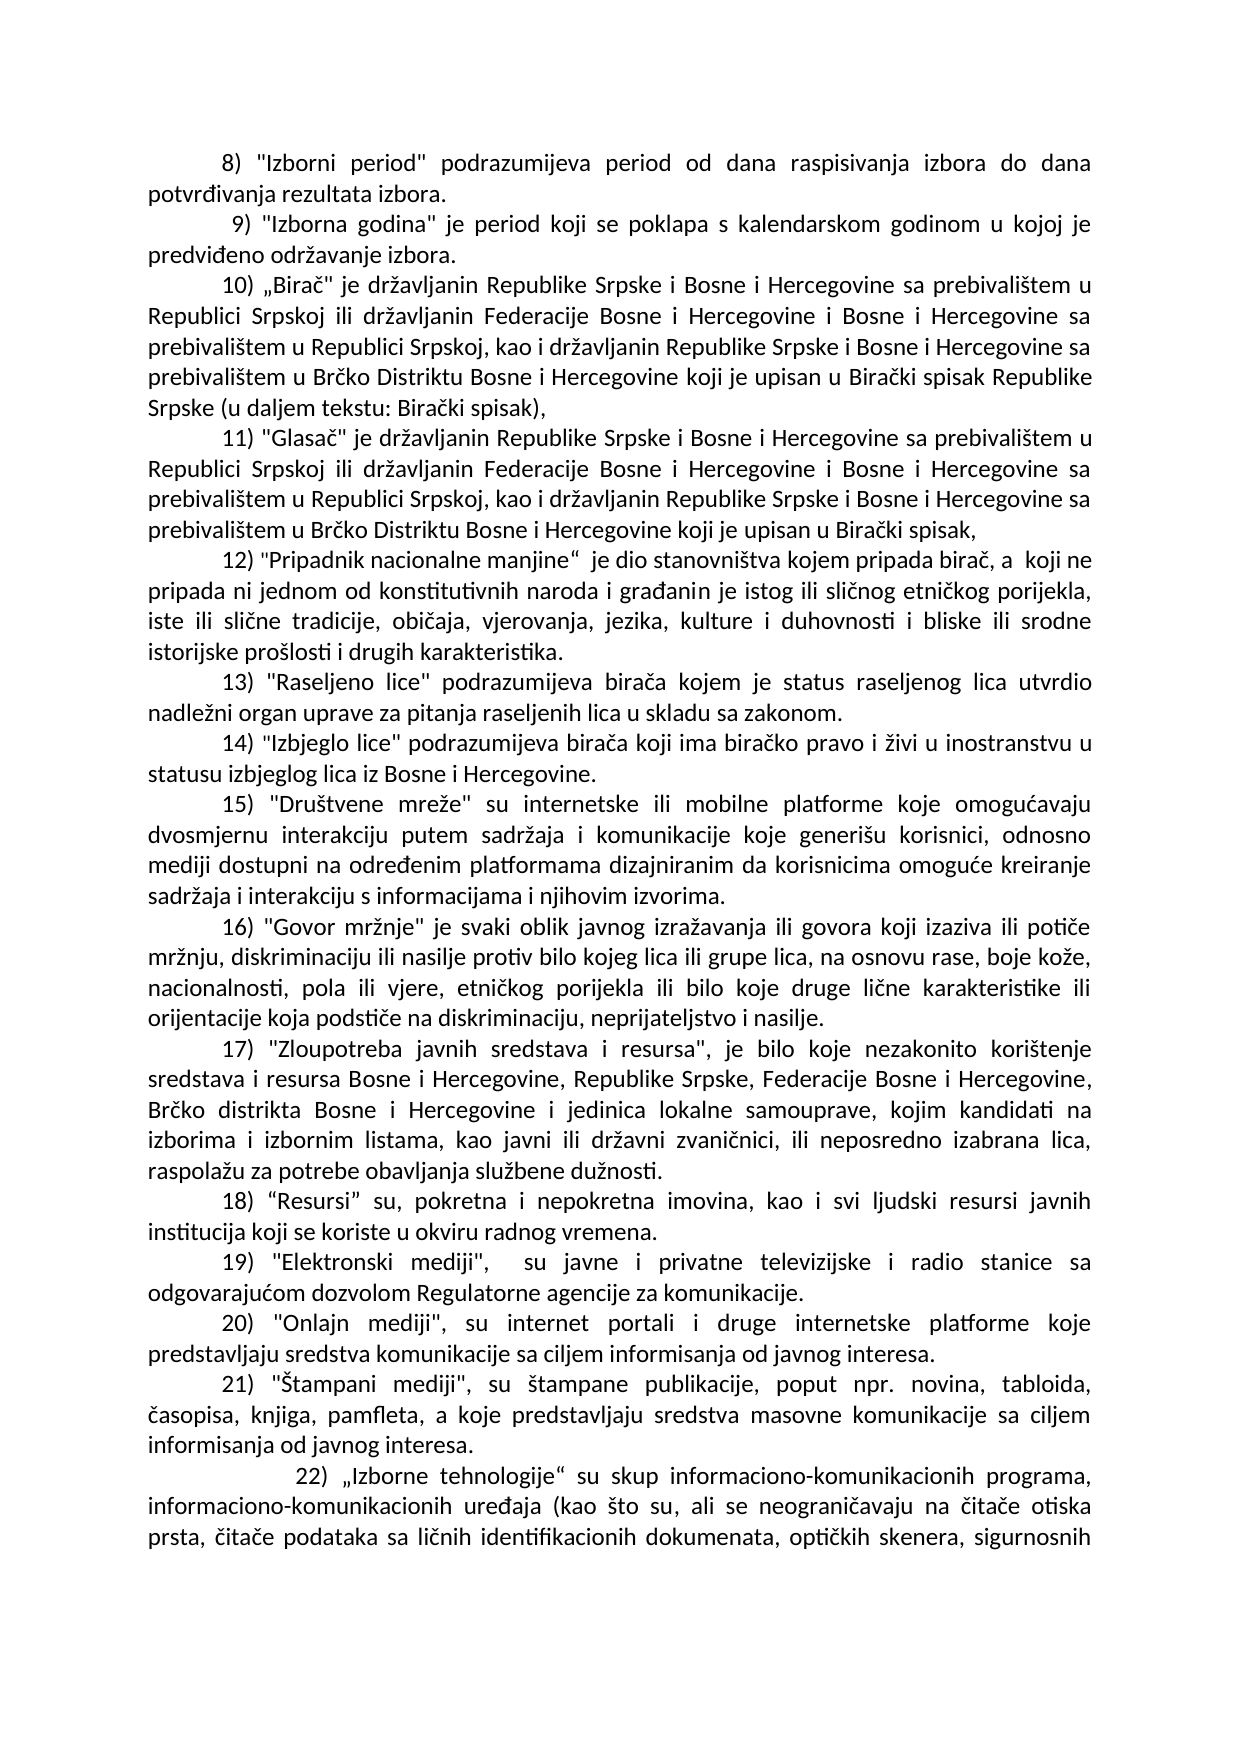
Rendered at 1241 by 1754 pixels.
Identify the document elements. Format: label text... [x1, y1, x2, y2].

text 18) “Resursi” su, pokretna i nepokretna imovina, kao i svi ljudski resursi javnih institucija koji se koriste u okviru radnog vremena. [148, 1185, 1093, 1246]
text 21) "Štampani mediji", su štampane publikacije, poput npr. novina, tabloida, časopisa, knjiga, pamfleta, a koje predstavljaju sredstva masovne komunikacije sa ciljem informisanja od javnog interesa. [148, 1368, 1093, 1460]
text 9) "Izborna godina" je period koji se poklapa s kalendarskom godinom u kojoj je predviđeno održavanje izbora. [148, 209, 1093, 270]
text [148, 1460, 1093, 1552]
text 16) "Govor mržnje" je svaki oblik javnog izražavanja ili govora koji izaziva ili potiče mržnju, diskriminaciju ili nasilje protiv bilo kojeg lica ili grupe lica, na osnovu rase, boje kože, nacionalnosti, pola ili vjere, etničkog porijekla ili bilo koje druge lične karakteristike ili orijentacije koja podstiče na diskriminaciju, neprijateljstvo i nasilje. [148, 911, 1093, 1033]
text 12) "Pripadnik nacionalne manjine“ je dio stanovništva kojem pripada birač, a koji ne pripada ni jednom od konstitutivnih naroda i građanin je istog ili sličnog etničkog porijekla, iste ili slične tradicije, običaja, vjerovanja, jezika, kulture i duhovnosti i bliske ili srodne istorijske prošlosti i drugih karakteristika. [148, 544, 1093, 666]
text 19) "Elektronski mediji", su javne i privatne televizijske i radio stanice sa odgovarajućom dozvolom Regulatorne agencije za komunikacije. [148, 1246, 1093, 1307]
text 15) "Društvene mreže" su internetske ili mobilne platforme koje omogućavaju dvosmjernu interakciju putem sadržaja i komunikacije koje generišu korisnici, odnosno mediji dostupni na određenim platformama dizajniranim da korisnicima omoguće kreiranje sadržaja i interakciju s informacijama i njihovim izvorima. [148, 788, 1093, 911]
text 13) "Raseljeno lice" podrazumijeva birača kojem je status raseljenog lica utvrdio nadležni organ uprave za pitanja raseljenih lica u skladu sa zakonom. [148, 666, 1093, 727]
text 14) "Izbjeglo lice" podrazumijeva birača koji ima biračko pravo i živi u inostranstvu u statusu izbjeglog lica iz Bosne i Hercegovine. [148, 727, 1093, 788]
text 11) "Glasač" je državljanin Republike Srpske i Bosne i Hercegovine sa prebivalištem u Republici Srpskoj ili državljanin Federacije Bosne i Hercegovine i Bosne i Hercegovine sa prebivalištem u Republici Srpskoj, kao i državljanin Republike Srpske i Bosne i Hercegovine sa prebivalištem u Brčko Distriktu Bosne i Hercegovine koji je upisan u Birački spisak, [148, 422, 1093, 544]
text 10) „Birač" je državljanin Republike Srpske i Bosne i Hercegovine sa prebivalištem u Republici Srpskoj ili državljanin Federacije Bosne i Hercegovine i Bosne i Hercegovine sa prebivalištem u Republici Srpskoj, kao i državljanin Republike Srpske i Bosne i Hercegovine sa prebivalištem u Brčko Distriktu Bosne i Hercegovine koji je upisan u Birački spisak Republike Srpske (u daljem tekstu: Birački spisak), [148, 270, 1093, 422]
text 17) "Zloupotreba javnih sredstava i resursa", je bilo koje nezakonito korištenje sredstava i resursa Bosne i Hercegovine, Republike Srpske, Federacije Bosne i Hercegovine, Brčko distrikta Bosne i Hercegovine i jedinica lokalne samouprave, kojim kandidati na izborima i izbornim listama, kao javni ili državni zvaničnici, ili neposredno izabrana lica, raspolažu za potrebe obavljanja službene dužnosti. [148, 1033, 1093, 1185]
text 20) "Onlajn mediji", su internet portali i druge internetske platforme koje predstavljaju sredstva komunikacije sa ciljem informisanja od javnog interesa. [148, 1307, 1093, 1368]
text 8) "Izborni period" podrazumijeva period od dana raspisivanja izbora do dana potvrđivanja rezultata izbora. [148, 148, 1093, 209]
